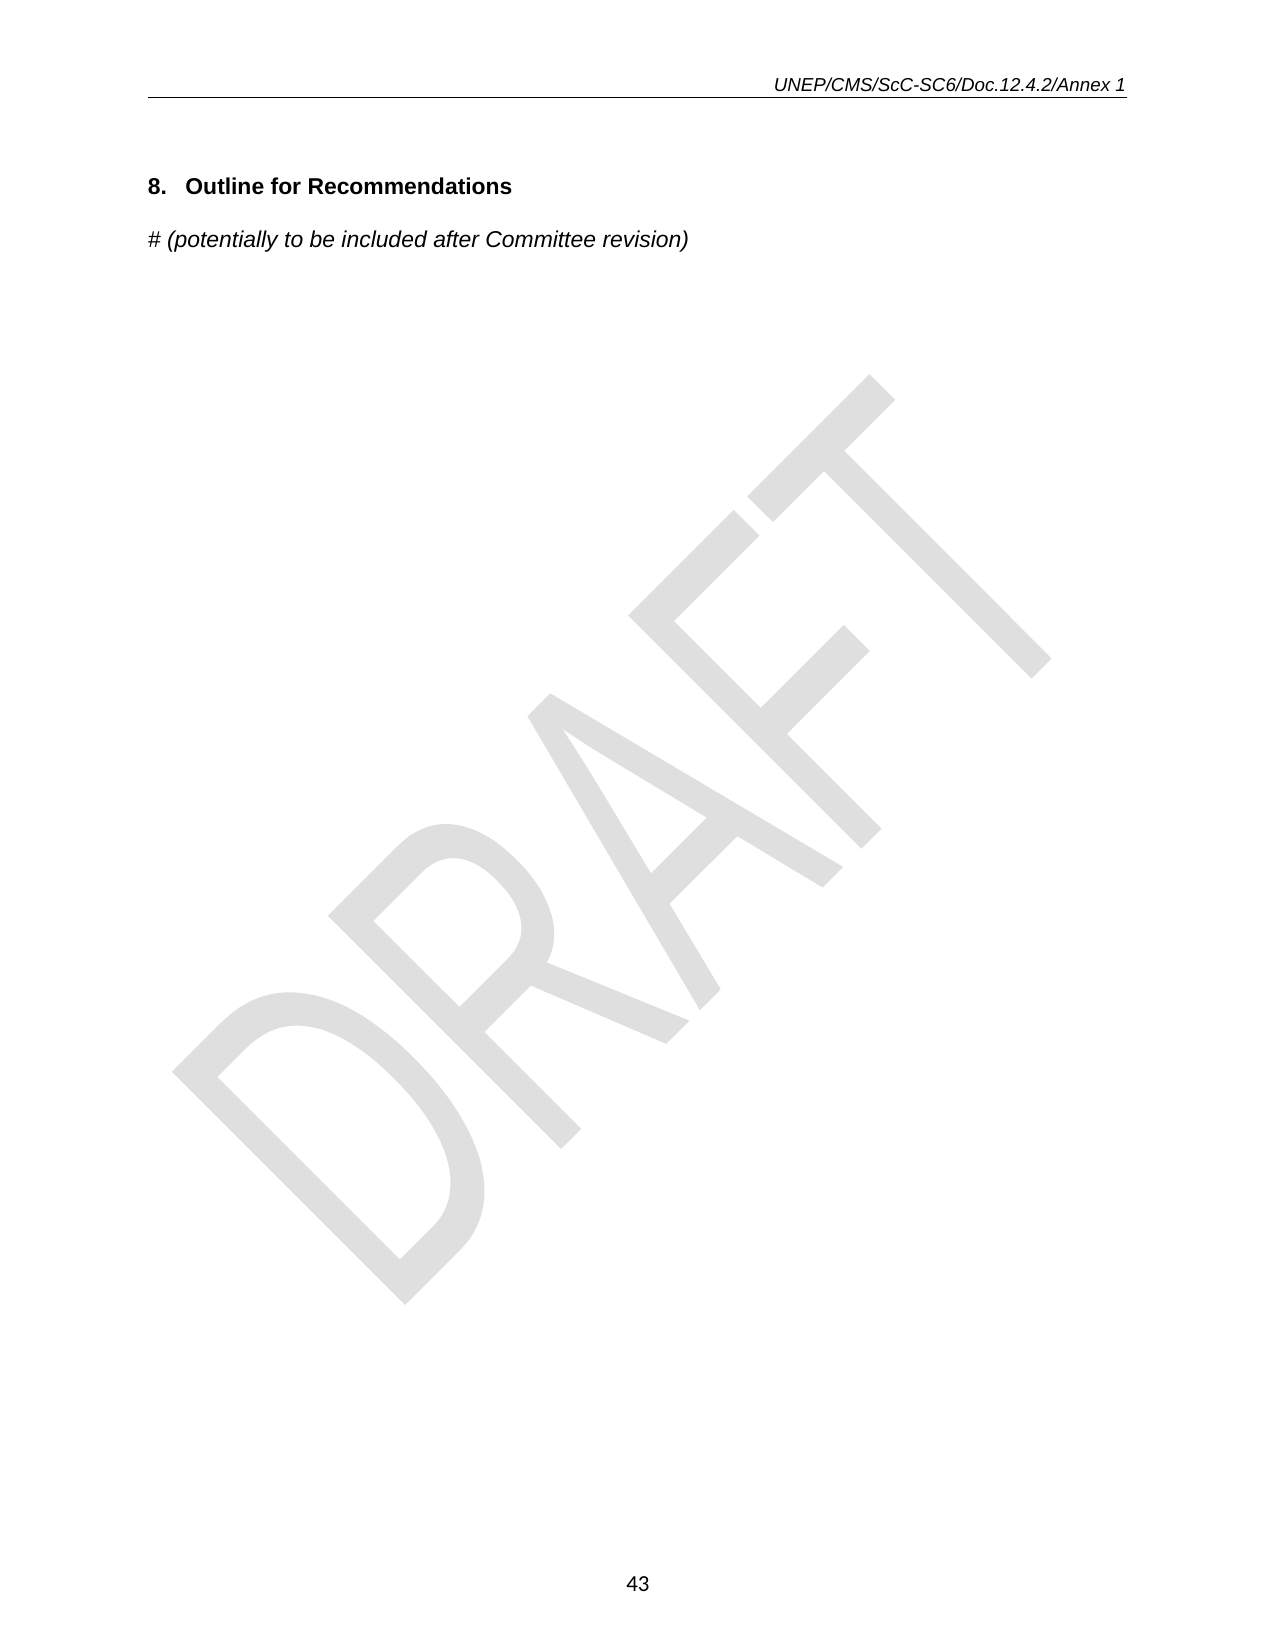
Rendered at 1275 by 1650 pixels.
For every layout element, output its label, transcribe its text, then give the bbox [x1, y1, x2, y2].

text # (potentially to be included after Committee revision) [148, 226, 1127, 252]
text Outline for Recommendations [148, 173, 1127, 199]
